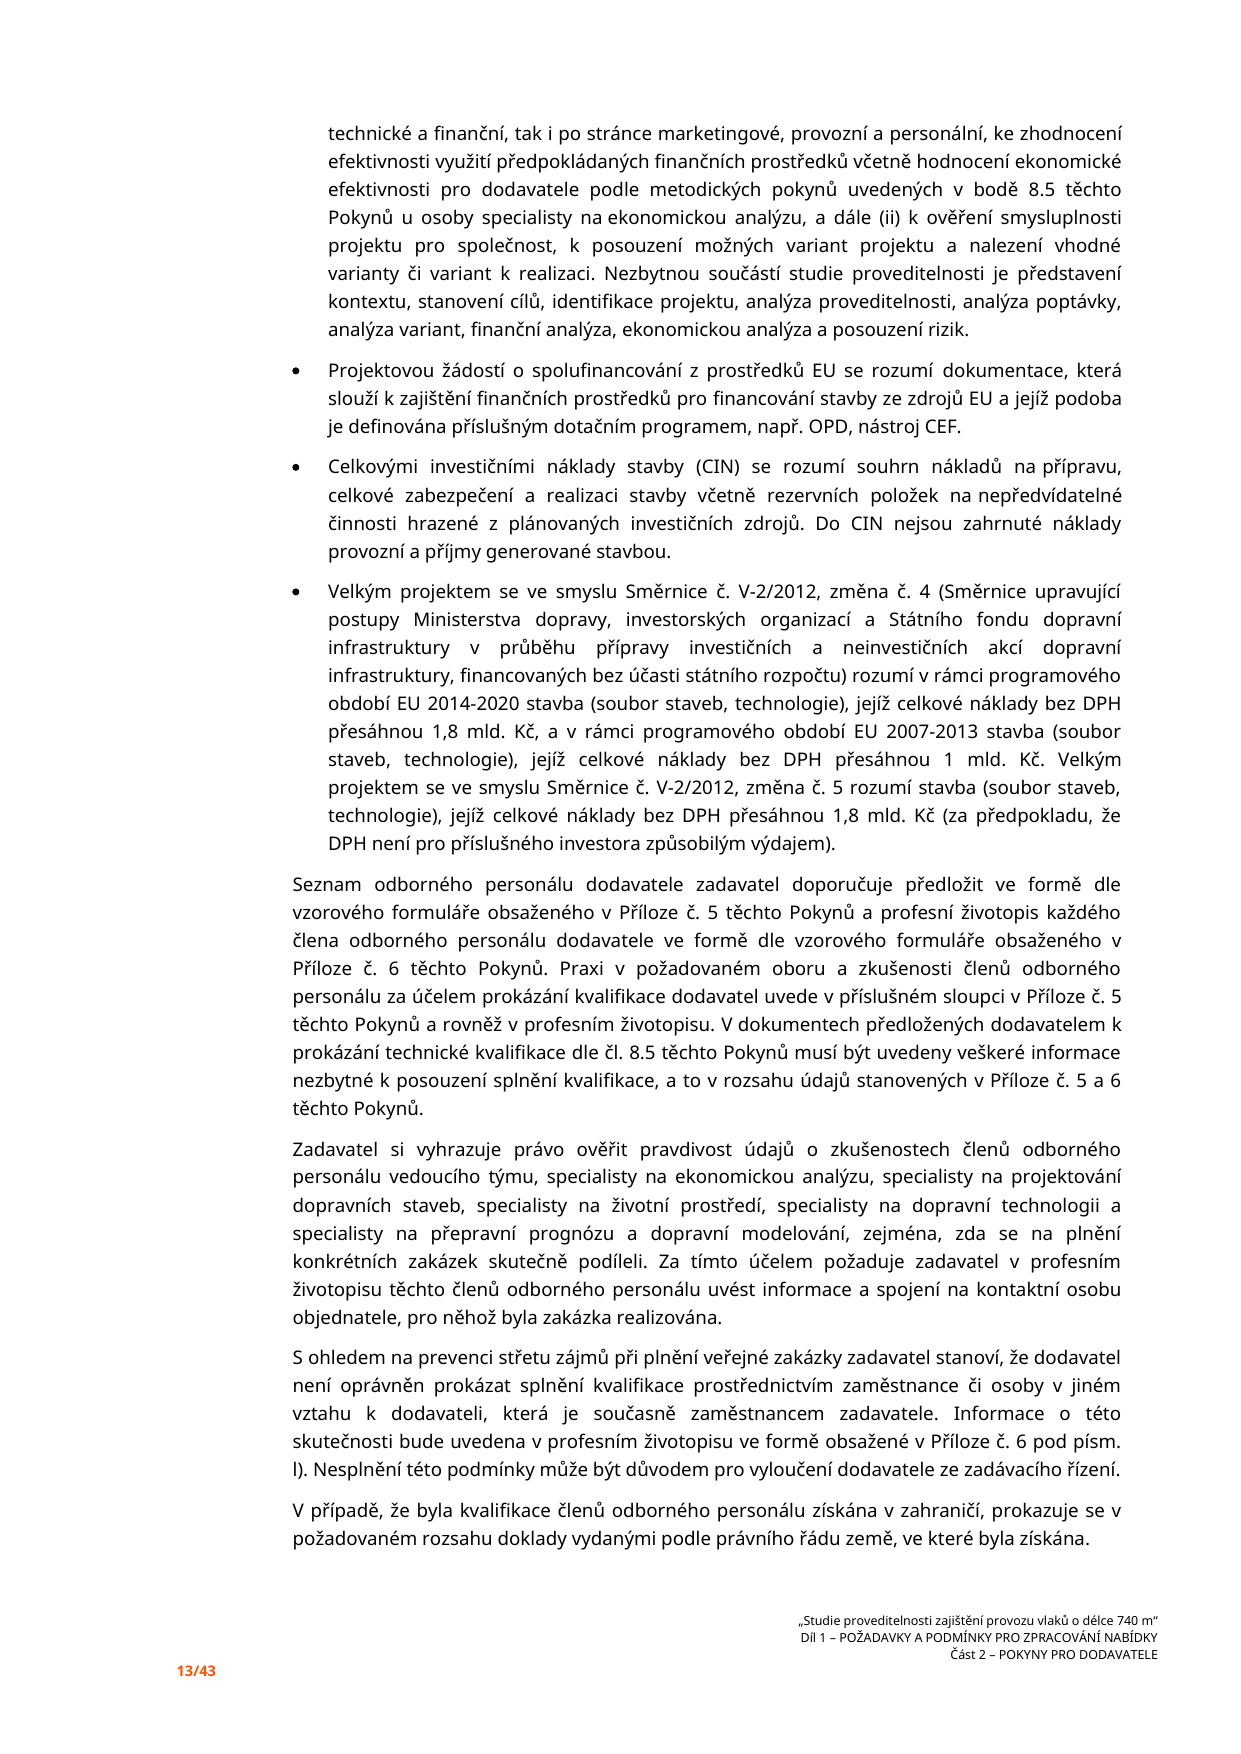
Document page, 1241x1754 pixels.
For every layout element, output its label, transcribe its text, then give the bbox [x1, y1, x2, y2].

text V případě, že byla kvalifikace členů odborného personálu získána v zahraničí, prokazuje se v požadovaném rozsahu doklady vydanými podle právního řádu země, ve které byla získána. [292, 1497, 1122, 1551]
text Seznam odborného personálu dodavatele zadavatel doporučuje předložit ve formě dle vzorového formuláře obsaženého v Příloze č. 5 těchto Pokynů a profesní životopis každého člena odborného personálu dodavatele ve formě dle vzorového formuláře obsaženého v Příloze č. 6 těchto Pokynů. Praxi v požadovaném oboru a zkušenosti členů odborného personálu za účelem prokázání kvalifikace dodavatel uvede v příslušném sloupci v Příloze č. 5 těchto Pokynů a rovněž v profesním životopisu. V dokumentech předložených dodavatelem k prokázání technické kvalifikace dle čl. 8.5 těchto Pokynů musí být uvedeny veškeré informace nezbytné k posouzení splnění kvalifikace, a to v rozsahu údajů stanovených v Příloze č. 5 a 6 těchto Pokynů. [292, 871, 1122, 1121]
text Celkovými investičními náklady stavby (CIN) se rozumí souhrn nákladů na přípravu, celkové zabezpečení a realizaci stavby včetně rezervních položek na nepředvídatelné činnosti hrazené z plánovaných investičních zdrojů. Do CIN nejsou zahrnuté náklady provozní a příjmy generované stavbou. [292, 454, 1122, 563]
text Zadavatel si vyhrazuje právo ověřit pravdivost údajů o zkušenostech členů odborného personálu vedoucího týmu, specialisty na ekonomickou analýzu, specialisty na projektování dopravních staveb, specialisty na životní prostředí, specialisty na dopravní technologii a specialisty na přepravní prognózu a dopravní modelování, zejména, zda se na plnění konkrétních zakázek skutečně podíleli. Za tímto účelem požaduje zadavatel v profesním životopisu těchto členů odborného personálu uvést informace a spojení na kontaktní osobu objednatele, pro něhož byla zakázka realizována. [292, 1136, 1122, 1329]
text Projektovou žádostí o spolufinancování z prostředků EU se rozumí dokumentace, která slouží k zajištění finančních prostředků pro financování stavby ze zdrojů EU a jejíž podoba je definována příslušným dotačním programem, např. OPD, nástroj CEF. [292, 357, 1122, 439]
text Velkým projektem se ve smyslu Směrnice č. V-2/2012, změna č. 4 (Směrnice upravující postupy Ministerstva dopravy, investorských organizací a Státního fondu dopravní infrastruktury v průběhu přípravy investičních a neinvestičních akcí dopravní infrastruktury, financovaných bez účasti státního rozpočtu) rozumí v rámci programového období EU 2014-2020 stavba (soubor staveb, technologie), jejíž celkové náklady bez DPH přesáhnou 1,8 mld. Kč, a v rámci programového období EU 2007-2013 stavba (soubor staveb, technologie), jejíž celkové náklady bez DPH přesáhnou 1 mld. Kč. Velkým projektem se ve smyslu Směrnice č. V-2/2012, změna č. 5 rozumí stavba (soubor staveb, technologie), jejíž celkové náklady bez DPH přesáhnou 1,8 mld. Kč (za předpokladu, že DPH není pro příslušného investora způsobilým výdajem). [292, 578, 1122, 856]
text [292, 121, 1122, 342]
text S ohledem na prevenci střetu zájmů při plnění veřejné zakázky zadavatel stanoví, že dodavatel není oprávněn prokázat splnění kvalifikace prostřednictvím zaměstnance či osoby v jiném vztahu k dodavateli, která je současně zaměstnancem zadavatele. Informace o této skutečnosti bude uvedena v profesním životopisu ve formě obsažené v Příloze č. 6 pod písm. l). Nesplnění této podmínky může být důvodem pro vyloučení dodavatele ze zadávacího řízení. [292, 1344, 1122, 1482]
